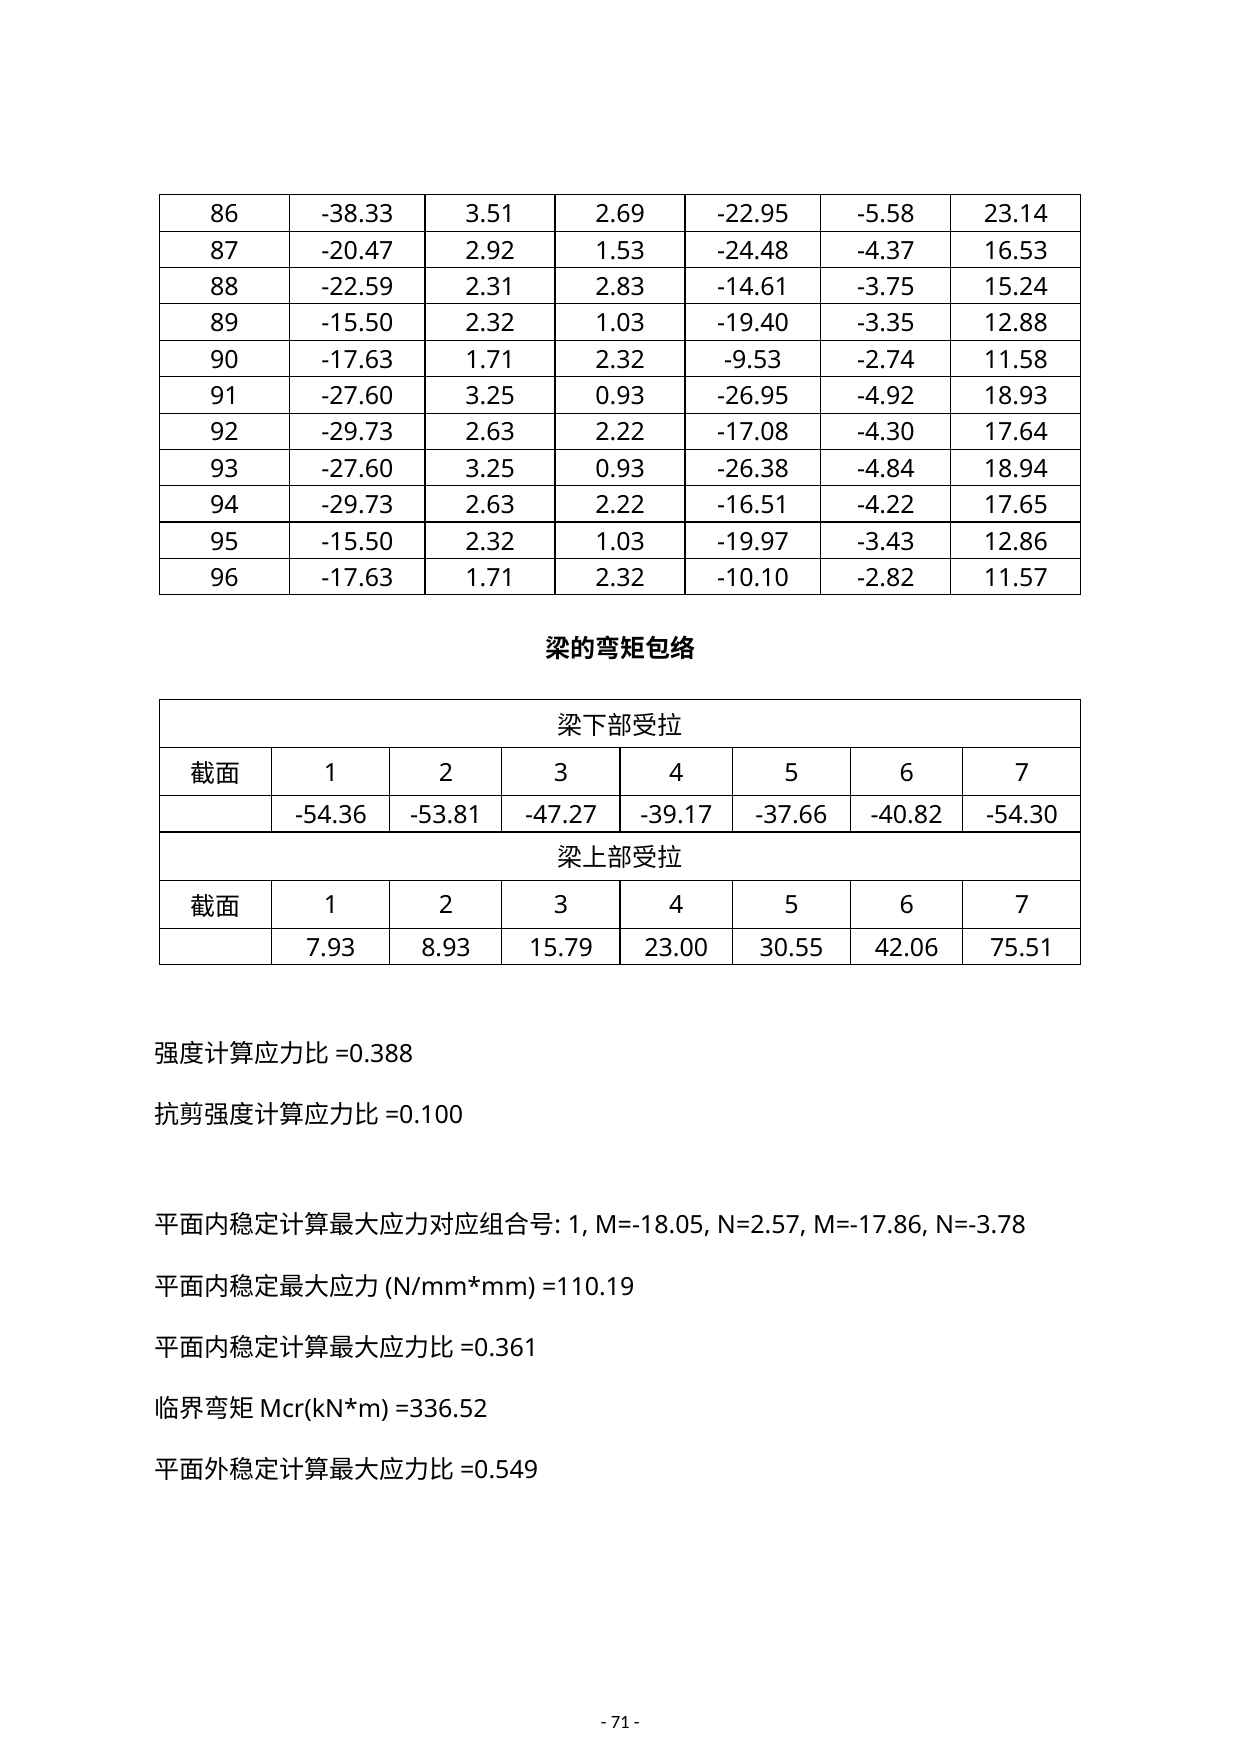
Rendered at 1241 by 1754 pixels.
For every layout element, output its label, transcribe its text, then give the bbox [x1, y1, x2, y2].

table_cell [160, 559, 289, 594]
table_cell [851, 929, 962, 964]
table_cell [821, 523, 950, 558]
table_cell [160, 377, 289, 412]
text 平面内稳定计算最大应力比 =0.361 [148, 1322, 1093, 1369]
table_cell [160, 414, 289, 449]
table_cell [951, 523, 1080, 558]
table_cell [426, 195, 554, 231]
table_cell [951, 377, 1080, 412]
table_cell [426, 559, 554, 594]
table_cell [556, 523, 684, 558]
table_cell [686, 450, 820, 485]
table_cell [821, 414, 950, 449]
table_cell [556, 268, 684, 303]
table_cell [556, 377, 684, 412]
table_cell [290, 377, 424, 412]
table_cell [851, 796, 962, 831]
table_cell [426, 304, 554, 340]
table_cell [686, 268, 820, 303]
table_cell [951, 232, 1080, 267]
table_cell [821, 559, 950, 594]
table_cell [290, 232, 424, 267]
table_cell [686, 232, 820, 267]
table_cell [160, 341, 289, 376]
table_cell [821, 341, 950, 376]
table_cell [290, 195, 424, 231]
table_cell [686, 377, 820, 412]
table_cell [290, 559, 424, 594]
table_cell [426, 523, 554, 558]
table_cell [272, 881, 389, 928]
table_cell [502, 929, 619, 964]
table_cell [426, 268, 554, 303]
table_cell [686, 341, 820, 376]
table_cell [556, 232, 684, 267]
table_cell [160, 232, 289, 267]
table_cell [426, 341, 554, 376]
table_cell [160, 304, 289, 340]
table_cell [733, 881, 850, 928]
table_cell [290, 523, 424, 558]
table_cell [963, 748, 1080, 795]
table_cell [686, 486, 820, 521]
text 临界弯矩Mcr(kN*m) =336.52 [148, 1383, 1093, 1430]
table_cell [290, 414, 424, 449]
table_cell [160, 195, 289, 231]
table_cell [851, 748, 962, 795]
text 抗剪强度计算应力比 =0.100 [148, 1089, 1093, 1136]
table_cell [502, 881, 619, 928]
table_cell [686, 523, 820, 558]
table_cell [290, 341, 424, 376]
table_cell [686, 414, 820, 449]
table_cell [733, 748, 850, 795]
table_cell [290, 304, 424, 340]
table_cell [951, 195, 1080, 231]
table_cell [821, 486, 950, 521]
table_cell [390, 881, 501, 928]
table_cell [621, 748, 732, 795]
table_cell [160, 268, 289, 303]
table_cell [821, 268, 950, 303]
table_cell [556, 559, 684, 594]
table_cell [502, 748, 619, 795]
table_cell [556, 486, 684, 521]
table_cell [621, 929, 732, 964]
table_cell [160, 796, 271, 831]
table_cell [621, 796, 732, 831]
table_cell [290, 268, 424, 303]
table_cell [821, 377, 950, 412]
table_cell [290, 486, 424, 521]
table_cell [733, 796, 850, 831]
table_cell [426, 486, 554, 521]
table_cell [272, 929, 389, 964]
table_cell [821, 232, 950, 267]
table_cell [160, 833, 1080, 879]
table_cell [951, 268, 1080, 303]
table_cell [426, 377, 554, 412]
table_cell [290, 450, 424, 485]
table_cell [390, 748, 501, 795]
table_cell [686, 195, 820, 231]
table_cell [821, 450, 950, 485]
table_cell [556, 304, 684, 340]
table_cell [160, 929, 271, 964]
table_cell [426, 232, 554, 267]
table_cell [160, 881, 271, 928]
text 梁的弯矩包络 [148, 623, 1093, 671]
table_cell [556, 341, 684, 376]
text 平面内稳定最大应力 (N/mm*mm) =110.19 [148, 1261, 1093, 1308]
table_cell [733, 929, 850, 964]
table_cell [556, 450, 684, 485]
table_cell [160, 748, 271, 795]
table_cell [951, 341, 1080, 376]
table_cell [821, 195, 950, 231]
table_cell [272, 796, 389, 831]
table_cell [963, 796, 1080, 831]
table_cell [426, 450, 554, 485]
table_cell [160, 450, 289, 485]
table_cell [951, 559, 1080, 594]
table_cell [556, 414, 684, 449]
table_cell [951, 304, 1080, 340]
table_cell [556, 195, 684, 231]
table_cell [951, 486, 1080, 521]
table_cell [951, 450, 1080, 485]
text 强度计算应力比 =0.388 [148, 1028, 1093, 1075]
text 平面内稳定计算最大应力对应组合号: 1, M=-18.05, N=2.57, M=-17.86, N=-3.78 [148, 1199, 1093, 1247]
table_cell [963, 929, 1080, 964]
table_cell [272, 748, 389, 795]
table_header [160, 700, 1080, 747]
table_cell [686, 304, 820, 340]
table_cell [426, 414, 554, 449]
text 平面外稳定计算最大应力比 =0.549 [148, 1444, 1093, 1491]
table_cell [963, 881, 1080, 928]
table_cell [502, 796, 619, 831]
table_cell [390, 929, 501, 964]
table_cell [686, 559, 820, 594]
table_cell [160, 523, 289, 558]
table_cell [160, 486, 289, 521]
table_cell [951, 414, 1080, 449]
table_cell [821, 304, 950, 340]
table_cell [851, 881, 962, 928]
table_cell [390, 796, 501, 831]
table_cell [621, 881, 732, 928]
